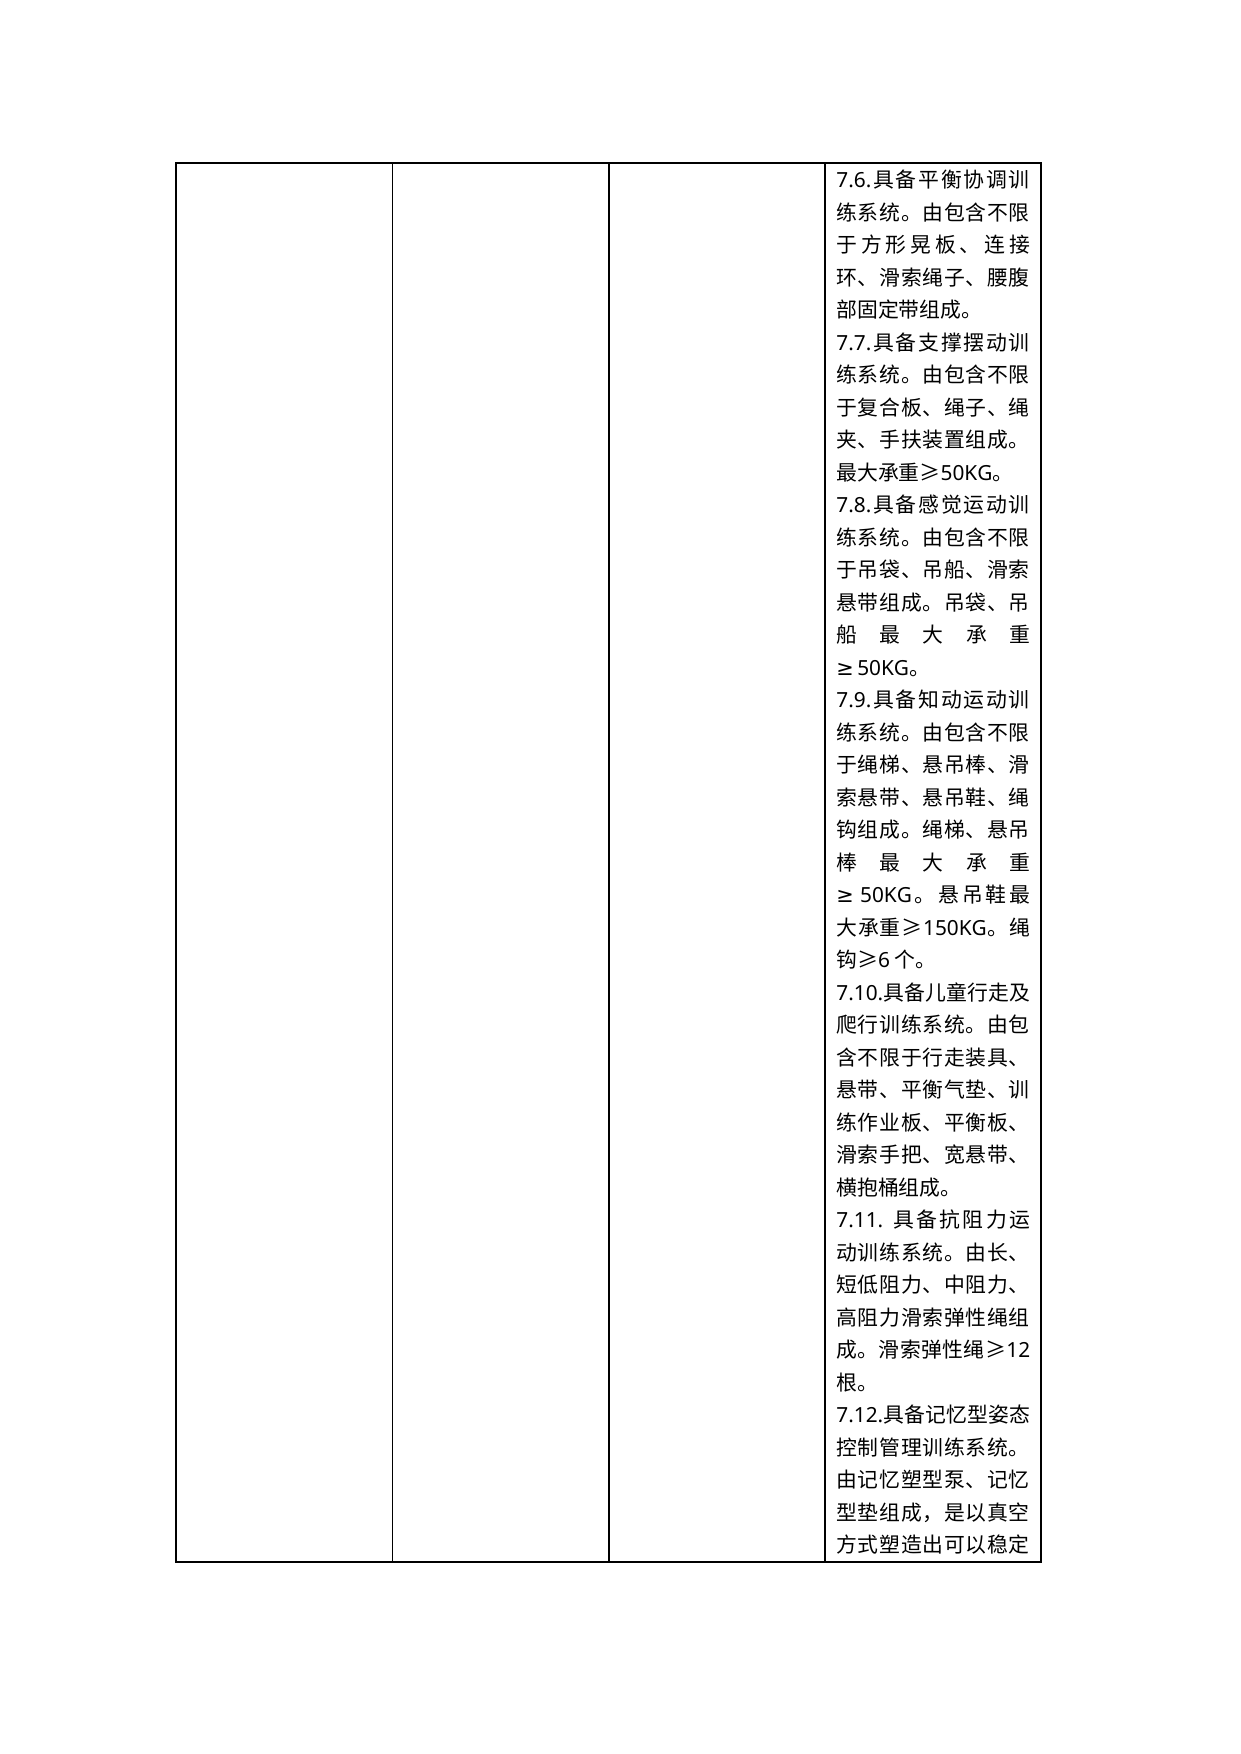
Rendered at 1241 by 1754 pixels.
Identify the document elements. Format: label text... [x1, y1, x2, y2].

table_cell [826, 164, 1040, 1561]
table_cell 1 [393, 164, 608, 1561]
table_cell [177, 164, 392, 1561]
table_cell [610, 164, 824, 1561]
